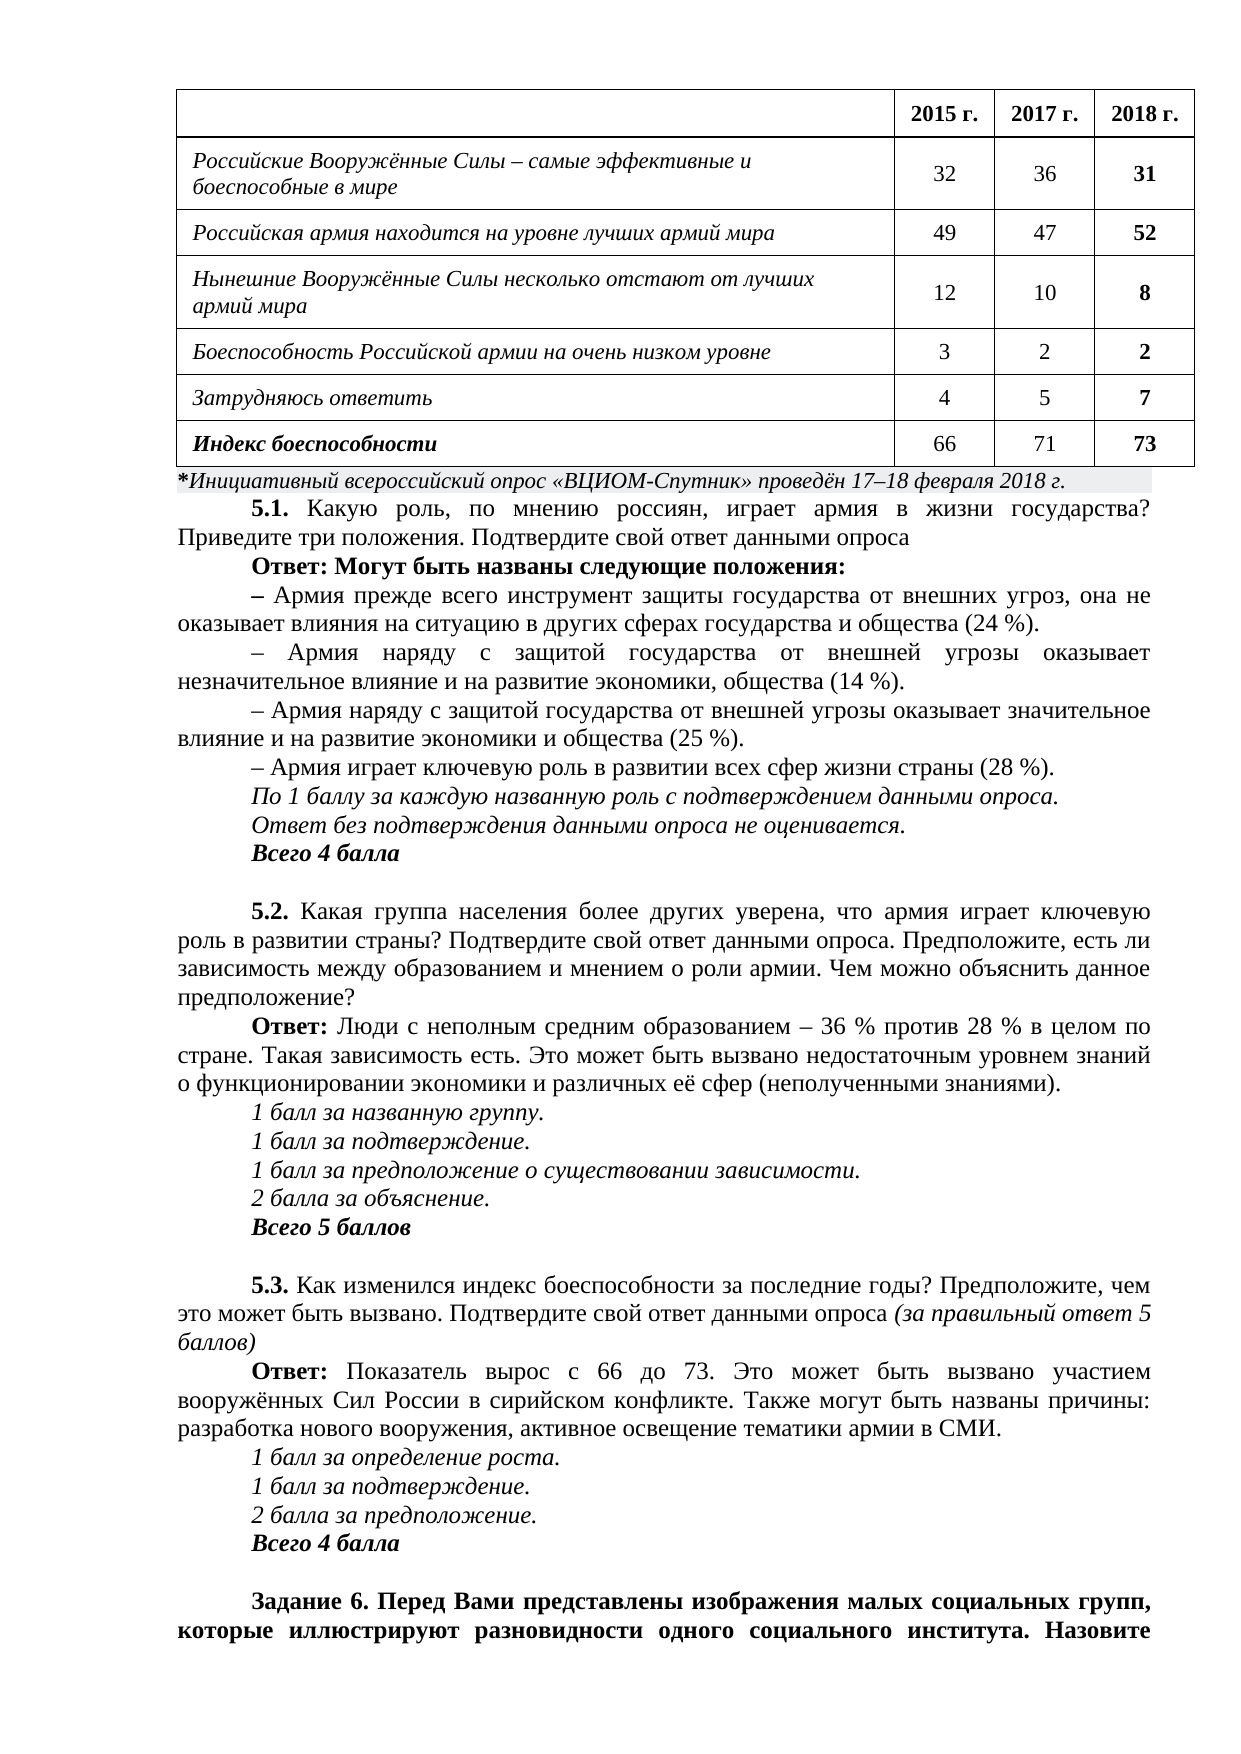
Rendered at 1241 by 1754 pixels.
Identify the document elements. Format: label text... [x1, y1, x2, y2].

table_cell 7 [1095, 375, 1194, 420]
table_cell 12 [895, 256, 994, 328]
table_cell 31 [1095, 138, 1194, 209]
table_cell Боеспособность Российской армии на очень низком уровне [177, 329, 894, 374]
text *Инициативный всероссийский опрос «ВЦИОМ-Спутник» проведён 17–18 февраля 2018 г. [177, 467, 1152, 493]
table_cell Российские Вооружённые Силы – самые эффективные и боеспособные в мире [177, 138, 894, 209]
table_cell 73 [1095, 421, 1194, 466]
text – Армия прежде всего инструмент защиты государства от внешних угроз, она не оказывает влияния на ситуацию в других сферах государства и общества (24 %). [177, 580, 1152, 637]
table_cell Затрудняюсь ответить [177, 375, 894, 420]
table_cell 49 [895, 210, 994, 255]
table_cell Индекс боеспособности [177, 421, 894, 466]
text 1 балл за определение роста. [177, 1442, 1152, 1471]
text По 1 баллу за каждую названную роль с подтверждением данными опроса. [177, 781, 1152, 810]
table_cell 10 [995, 256, 1094, 328]
text 1 балл за подтверждение. [177, 1126, 1152, 1155]
text 5.2. Какая группа населения более других уверена, что армия играет ключевую роль в развитии страны? Подтвердите свой ответ данными опроса. Предположите, есть ли зависимость между образованием и мнением о роли армии. Чем можно объяснить данное предположение? [177, 896, 1152, 1011]
table_cell 3 [895, 329, 994, 374]
table_cell 2018 г. [1095, 90, 1194, 136]
text Всего 4 балла [177, 1528, 1152, 1557]
text Всего 4 балла [177, 838, 1152, 867]
text – Армия наряду с защитой государства от внешней угрозы оказывает значительное влияние и на развитие экономики и общества (25 %). [177, 695, 1152, 752]
text – Армия наряду с защитой государства от внешней угрозы оказывает незначительное влияние и на развитие экономики, общества (14 %). [177, 637, 1152, 695]
text 2 балла за предположение. [177, 1500, 1152, 1528]
text 1 балл за подтверждение. [177, 1471, 1152, 1500]
text Ответ: Показатель вырос с 66 до 73. Это может быть вызвано участием вооружённых Сил России в сирийском конфликте. Также могут быть названы причины: разработка нового вооружения, активное освещение тематики армии в СМИ. [177, 1356, 1152, 1442]
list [177, 1586, 1152, 1643]
text Ответ без подтверждения данными опроса не оценивается. [177, 810, 1152, 838]
text 5.1. Какую роль, по мнению россиян, играет армия в жизни государства? Приведите три положения. Подтвердите свой ответ данными опроса [177, 493, 1152, 551]
table_cell 32 [895, 138, 994, 209]
text Ответ: Люди с неполным средним образованием – 36 % против 28 % в целом по стране. Такая зависимость есть. Это может быть вызвано недостаточным уровнем знаний о функционировании экономики и различных её сфер (неполученными знаниями). [177, 1011, 1152, 1097]
table_cell 66 [895, 421, 994, 466]
table_cell 5 [995, 375, 1094, 420]
table_cell 4 [895, 375, 994, 420]
text 1 балл за названную группу. [177, 1097, 1152, 1126]
table_cell 71 [995, 421, 1094, 466]
table_cell 52 [1095, 210, 1194, 255]
table_cell [177, 90, 894, 136]
text Ответ: Могут быть названы следующие положения: [177, 551, 1152, 580]
text 2 балла за объяснение. [177, 1183, 1152, 1212]
table_cell 36 [995, 138, 1094, 209]
text – Армия играет ключевую роль в развитии всех сфер жизни страны (28 %). [177, 752, 1152, 781]
text 1 балл за предположение о существовании зависимости. [177, 1155, 1152, 1183]
table_cell 47 [995, 210, 1094, 255]
table_cell 2 [995, 329, 1094, 374]
table_cell 2017 г. [995, 90, 1094, 136]
table_cell 2015 г. [895, 90, 994, 136]
table_cell 2 [1095, 329, 1194, 374]
table_cell Российская армия находится на уровне лучших армий мира [177, 210, 894, 255]
text Всего 5 баллов [177, 1212, 1152, 1241]
text 5.3. Как изменился индекс боеспособности за последние годы? Предположите, чем это может быть вызвано. Подтвердите свой ответ данными опроса (за правильный ответ 5 баллов) [177, 1270, 1152, 1356]
table_cell 8 [1095, 256, 1194, 328]
table_cell Нынешние Вооружённые Силы несколько отстают от лучших армий мира [177, 256, 894, 328]
